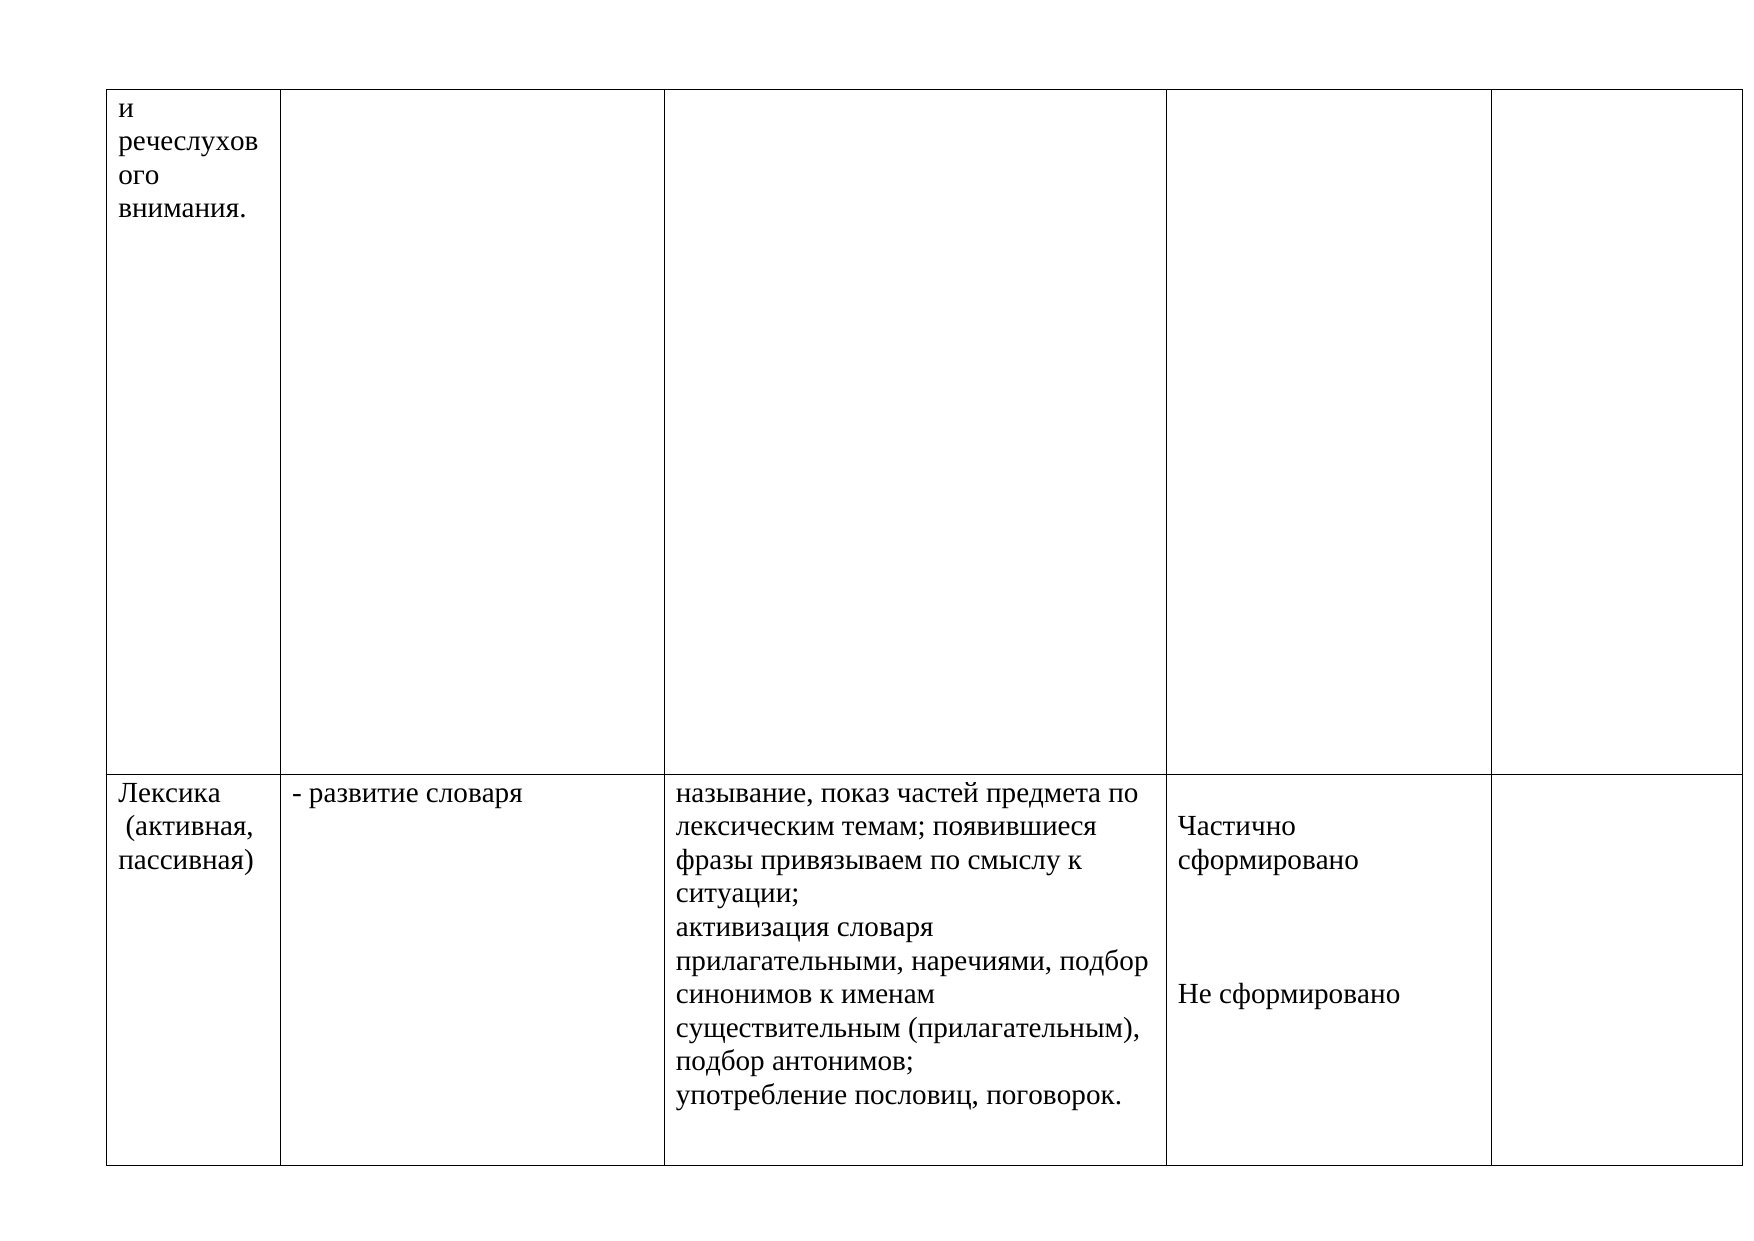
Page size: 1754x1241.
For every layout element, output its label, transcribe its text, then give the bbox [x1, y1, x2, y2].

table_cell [1167, 90, 1491, 774]
table_cell [1492, 775, 1742, 1165]
table_cell Частично сформировано Не сформировано [1167, 775, 1491, 1165]
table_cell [281, 90, 664, 774]
table_cell - развитие словаря [281, 775, 664, 1165]
table_cell Лексика (активная, пассивная) [107, 775, 280, 1165]
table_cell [665, 90, 1166, 774]
table_cell [1492, 90, 1742, 774]
table_cell называние, показ частей предмета по лексическим темам; появившиеся фразы привязываем по смыслу к ситуации; активизация словаря прилагательными, наречиями, подбор синонимов к именам существительным (прилагательным), подбор антонимов; употребление пословиц, поговорок. [665, 775, 1166, 1165]
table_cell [107, 90, 280, 774]
